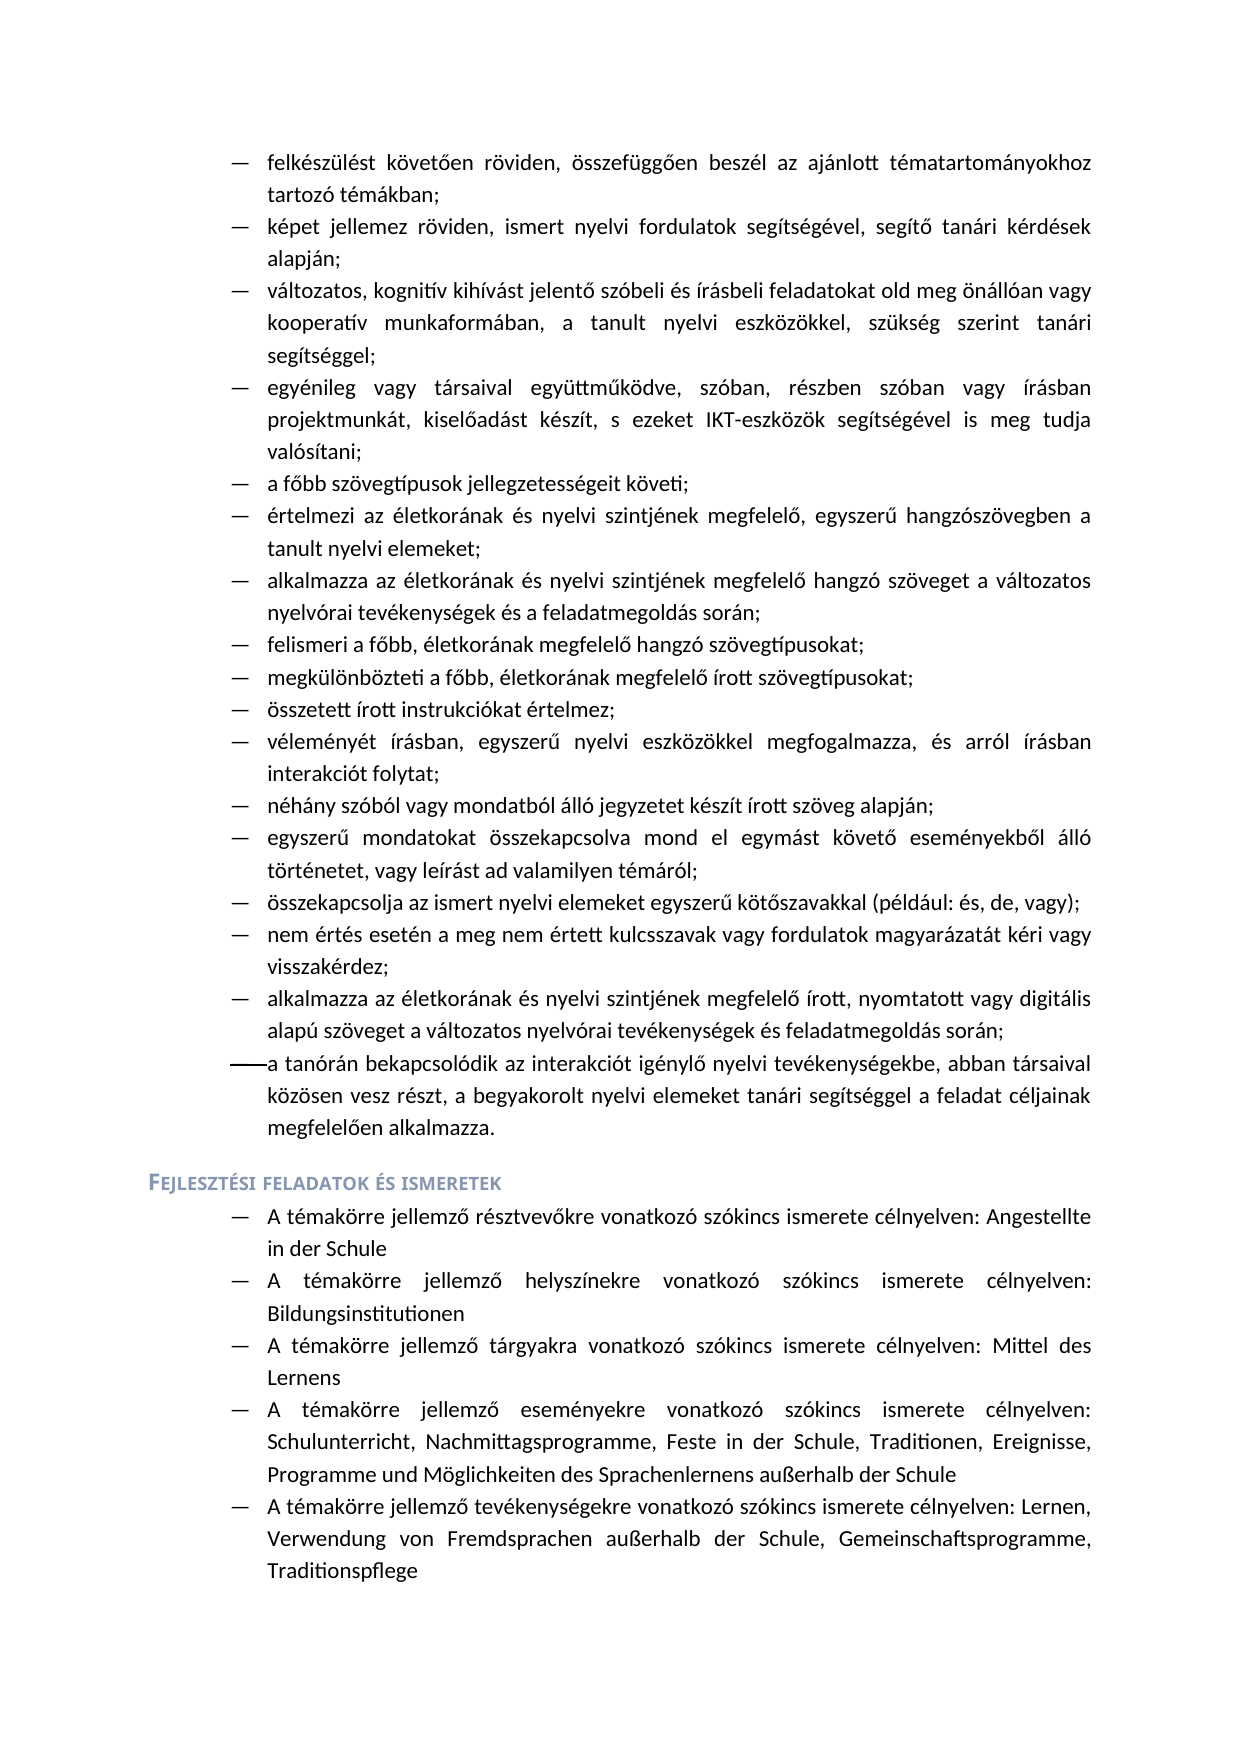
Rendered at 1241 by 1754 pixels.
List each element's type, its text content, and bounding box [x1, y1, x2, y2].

list változatos, kognitív kihívást jelentő szóbeli és írásbeli feladatokat old meg önállóan vagy kooperatív munkaformában, a tanult nyelvi eszközökkel, szükség szerint tanári segítséggel; [229, 276, 1093, 369]
list nem értés esetén a meg nem értett kulcsszavak vagy fordulatok magyarázatát kéri vagy visszakérdez; [229, 920, 1093, 980]
list véleményét írásban, egyszerű nyelvi eszközökkel megfogalmazza, és arról írásban interakciót folytat; [229, 727, 1093, 787]
list egyénileg vagy társaival együttműködve, szóban, részben szóban vagy írásban projektmunkát, kiselőadást készít, s ezeket IKT-eszközök segítségével is meg tudja valósítani; [229, 373, 1093, 465]
list megkülönbözteti a főbb, életkorának megfelelő írott szövegtípusokat; [229, 663, 1093, 691]
list A témakörre jellemző tevékenységekre vonatkozó szókincs ismerete célnyelven: Lernen, Verwendung von Fremdsprachen außerhalb der Schule, Gemeinschaftsprogramme, Traditionspflege [229, 1492, 1093, 1584]
list a tanórán bekapcsolódik az interakciót igénylő nyelvi tevékenységekbe, abban társaival közösen vesz részt, a begyakorolt nyelvi elemeket tanári segítséggel a feladat céljainak megfelelően alkalmazza. [229, 1049, 1093, 1141]
list felismeri a főbb, életkorának megfelelő hangzó szövegtípusokat; [229, 630, 1093, 658]
list A témakörre jellemző tárgyakra vonatkozó szókincs ismerete célnyelven: Mittel des Lernens [229, 1331, 1093, 1391]
list alkalmazza az életkorának és nyelvi szintjének megfelelő írott, nyomtatott vagy digitális alapú szöveget a változatos nyelvórai tevékenységek és feladatmegoldás során; [229, 984, 1093, 1045]
list a főbb szövegtípusok jellegzetességeit követi; [229, 469, 1093, 497]
list néhány szóból vagy mondatból álló jegyzetet készít írott szöveg alapján; [229, 791, 1093, 819]
list összekapcsolja az ismert nyelvi elemeket egyszerű kötőszavakkal (például: és, de, vagy); [229, 888, 1093, 916]
list értelmezi az életkorának és nyelvi szintjének megfelelő, egyszerű hangzószövegben a tanult nyelvi elemeket; [229, 502, 1093, 562]
list A témakörre jellemző résztvevőkre vonatkozó szókincs ismerete célnyelven: Angestellte in der Schule [229, 1202, 1093, 1262]
text Fejlesztési feladatok és ismeretek [148, 1166, 1093, 1197]
list összetett írott instrukciókat értelmez; [229, 695, 1093, 723]
list alkalmazza az életkorának és nyelvi szintjének megfelelő hangzó szöveget a változatos nyelvórai tevékenységek és a feladatmegoldás során; [229, 566, 1093, 626]
list egyszerű mondatokat összekapcsolva mond el egymást követő eseményekből álló történetet, vagy leírást ad valamilyen témáról; [229, 823, 1093, 884]
list A témakörre jellemző helyszínekre vonatkozó szókincs ismerete célnyelven: Bildungsinstitutionen [229, 1267, 1093, 1327]
list képet jellemez röviden, ismert nyelvi fordulatok segítségével, segítő tanári kérdések alapján; [229, 212, 1093, 272]
list felkészülést követően röviden, összefüggően beszél az ajánlott tématartományokhoz tartozó témákban; [229, 148, 1093, 208]
list A témakörre jellemző eseményekre vonatkozó szókincs ismerete célnyelven: Schulunterricht, Nachmittagsprogramme, Feste in der Schule, Traditionen, Ereignisse, Programme und Möglichkeiten des Sprachenlernens außerhalb der Schule [229, 1395, 1093, 1488]
